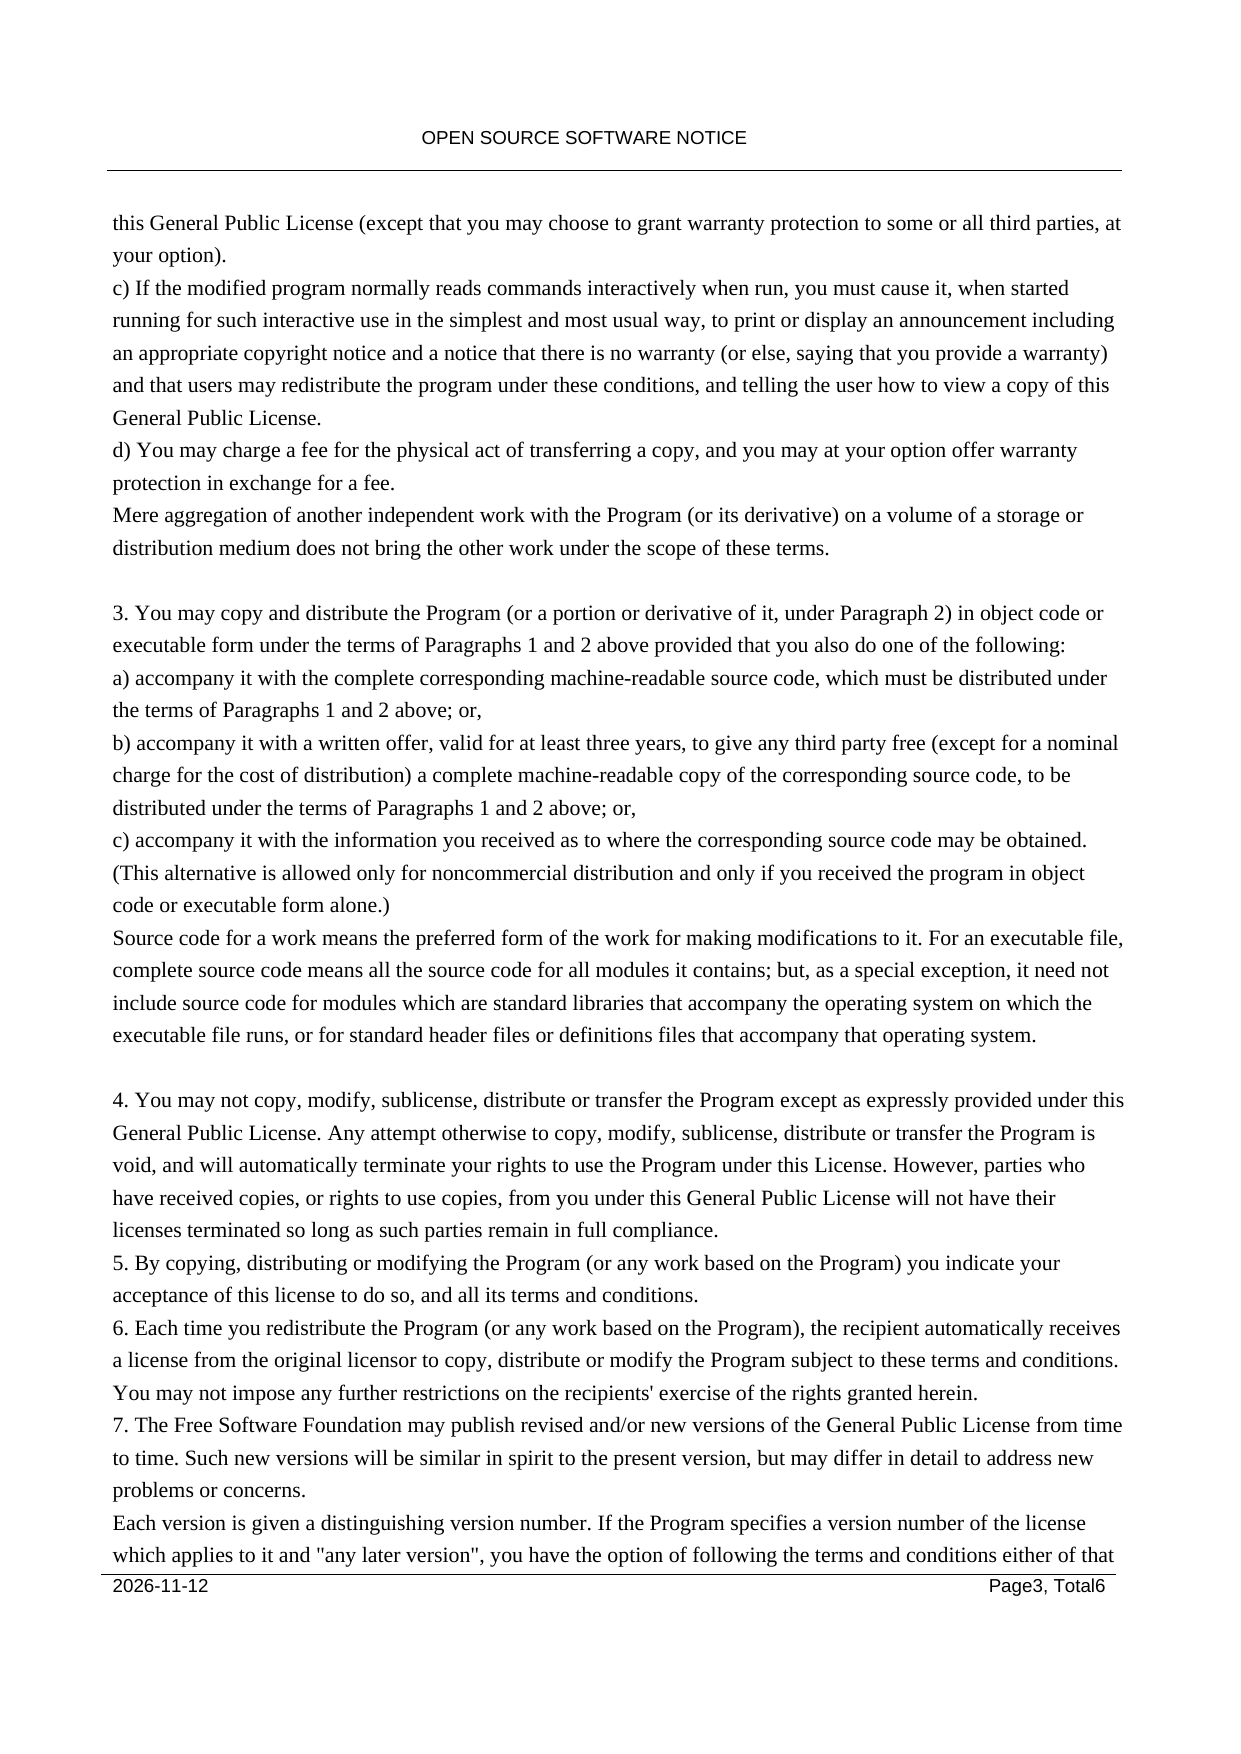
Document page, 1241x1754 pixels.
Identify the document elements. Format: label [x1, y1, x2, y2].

text [112, 206, 1128, 1571]
